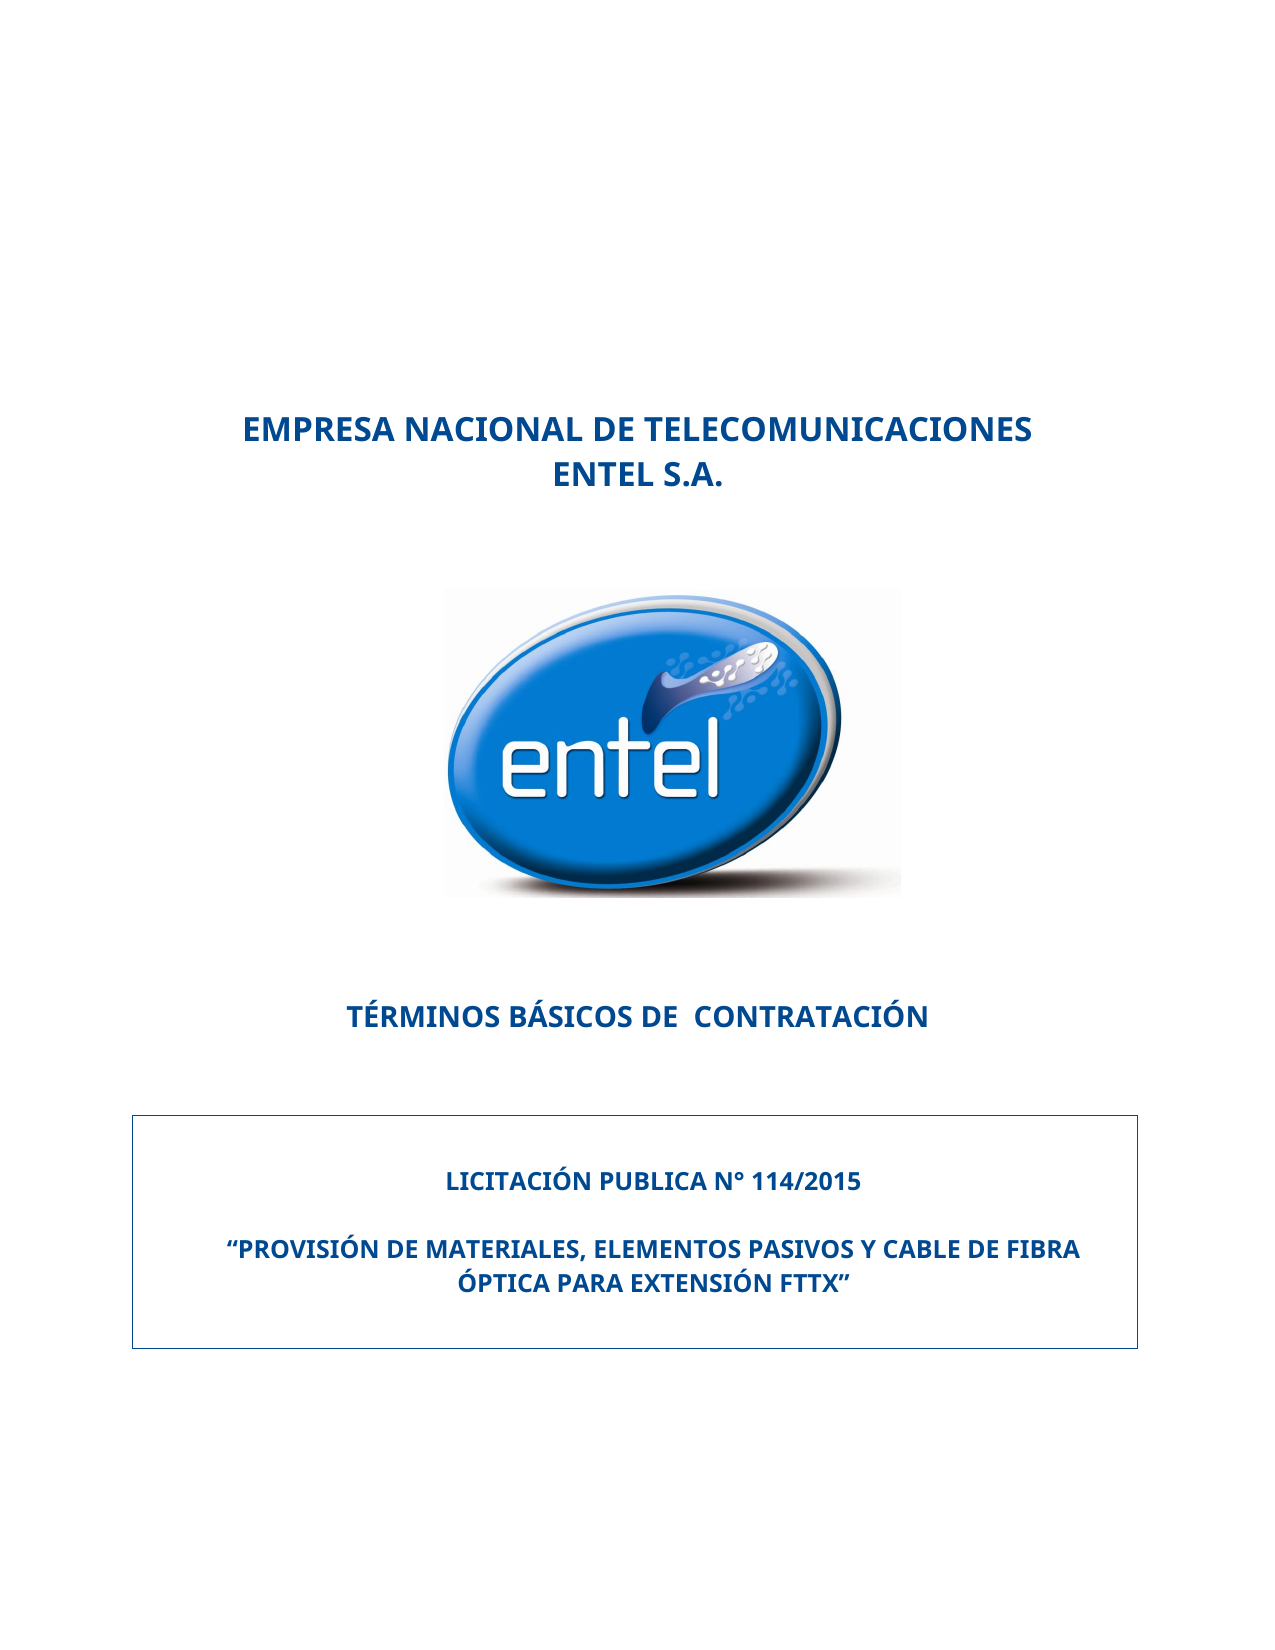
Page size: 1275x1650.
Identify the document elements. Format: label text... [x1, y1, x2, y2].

text TÉRMINOS BÁSICOS DE CONTRATACIÓN [177, 996, 1098, 1036]
text EMPRESA NACIONAL DE TELECOMUNICACIONES [177, 405, 1098, 451]
table_header LICITACIÓN PUBLICA N° 114/2015 “PROVISIÓN DE MATERIALES, ELEMENTOS PASIVOS Y CABLE DE FIBRA ÓPTICA PARA EXTENSIÓN FTTX” [133, 1116, 1137, 1348]
picture [444, 589, 902, 898]
text ENTEL S.A. [177, 451, 1098, 496]
